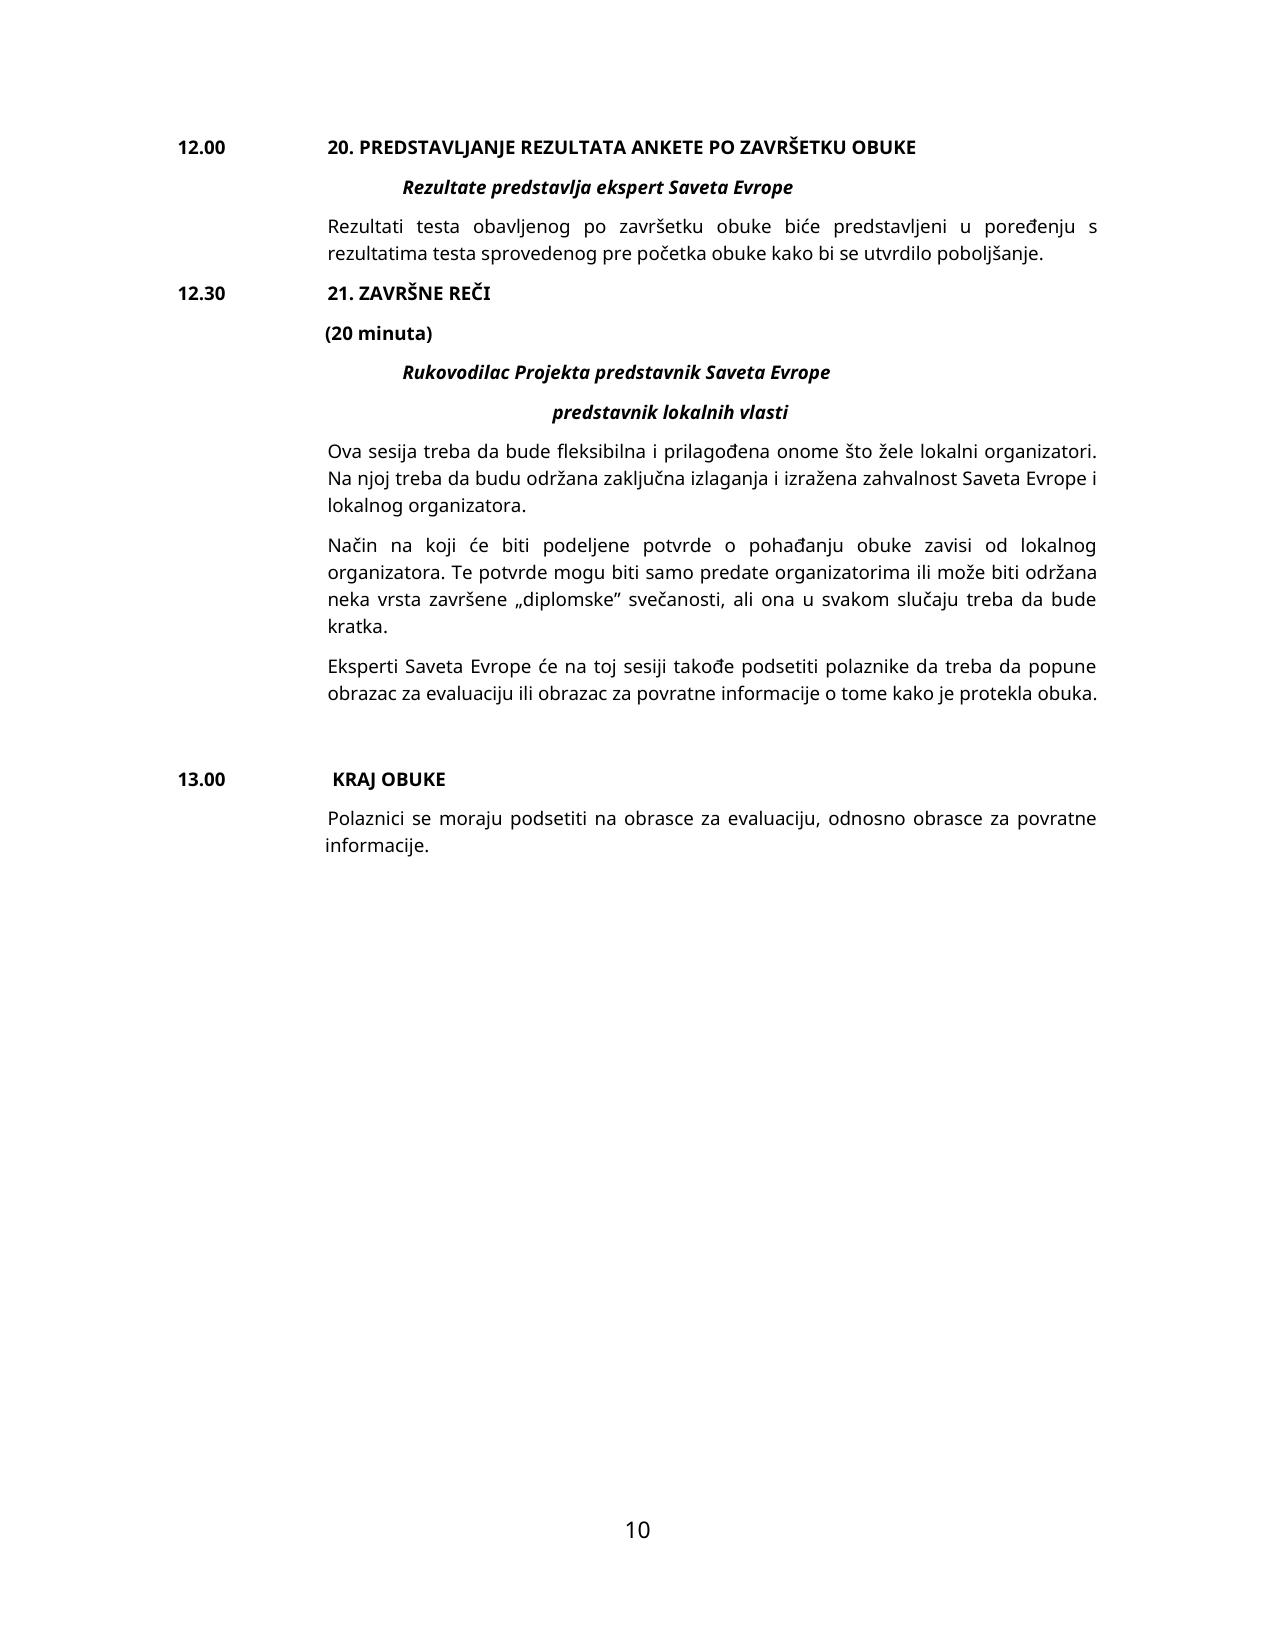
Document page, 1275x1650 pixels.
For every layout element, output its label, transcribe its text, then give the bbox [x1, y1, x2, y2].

text 12.30 21. ZAVRŠNE REČI [177, 279, 1098, 306]
text Način na koji će biti podeljene potvrde o pohađanju obuke zavisi od lokalnog organizatora. Te potvrde mogu biti samo predate organizatorima ili može biti održana neka vrsta završene „diplomske” svečanosti, ali ona u svakom slučaju treba da bude kratka. [327, 531, 1098, 639]
text Rukovodilac Projekta predstavnik Saveta Evrope [177, 358, 1098, 385]
text Polaznici se moraju podsetiti na obrasce za evaluaciju, odnosno obrasce za povratne informacije. [177, 804, 1098, 858]
text (20 minuta) [325, 318, 1098, 345]
text 12.00 20. PREDSTAVLJANJE REZULTATA ANKETE PO ZAVRŠETKU OBUKE [177, 133, 1098, 160]
text Rezultati testa obavljenog po završetku obuke biće predstavljeni u poređenju s rezultatima testa sprovedenog pre početka obuke kako bi se utvrdilo poboljšanje. [327, 212, 1098, 266]
text predstavnik lokalnih vlasti [177, 397, 1098, 424]
text Eksperti Saveta Evrope će na toj sesiji takođe podsetiti polaznike da treba da popune obrazac za evaluaciju ili obrazac za povratne informacije o tome kako je protekla obuka. [327, 652, 1098, 706]
text Ova sesija treba da bude fleksibilna i prilagođena onome što žele lokalni organizatori. Na njoj treba da budu održana zaključna izlaganja i izražena zahvalnost Saveta Evrope i lokalnog organizatora. [327, 437, 1098, 518]
text Rezultate predstavlja ekspert Saveta Evrope [177, 172, 1098, 199]
text 13.00 KRAJ OBUKE [177, 764, 1098, 791]
